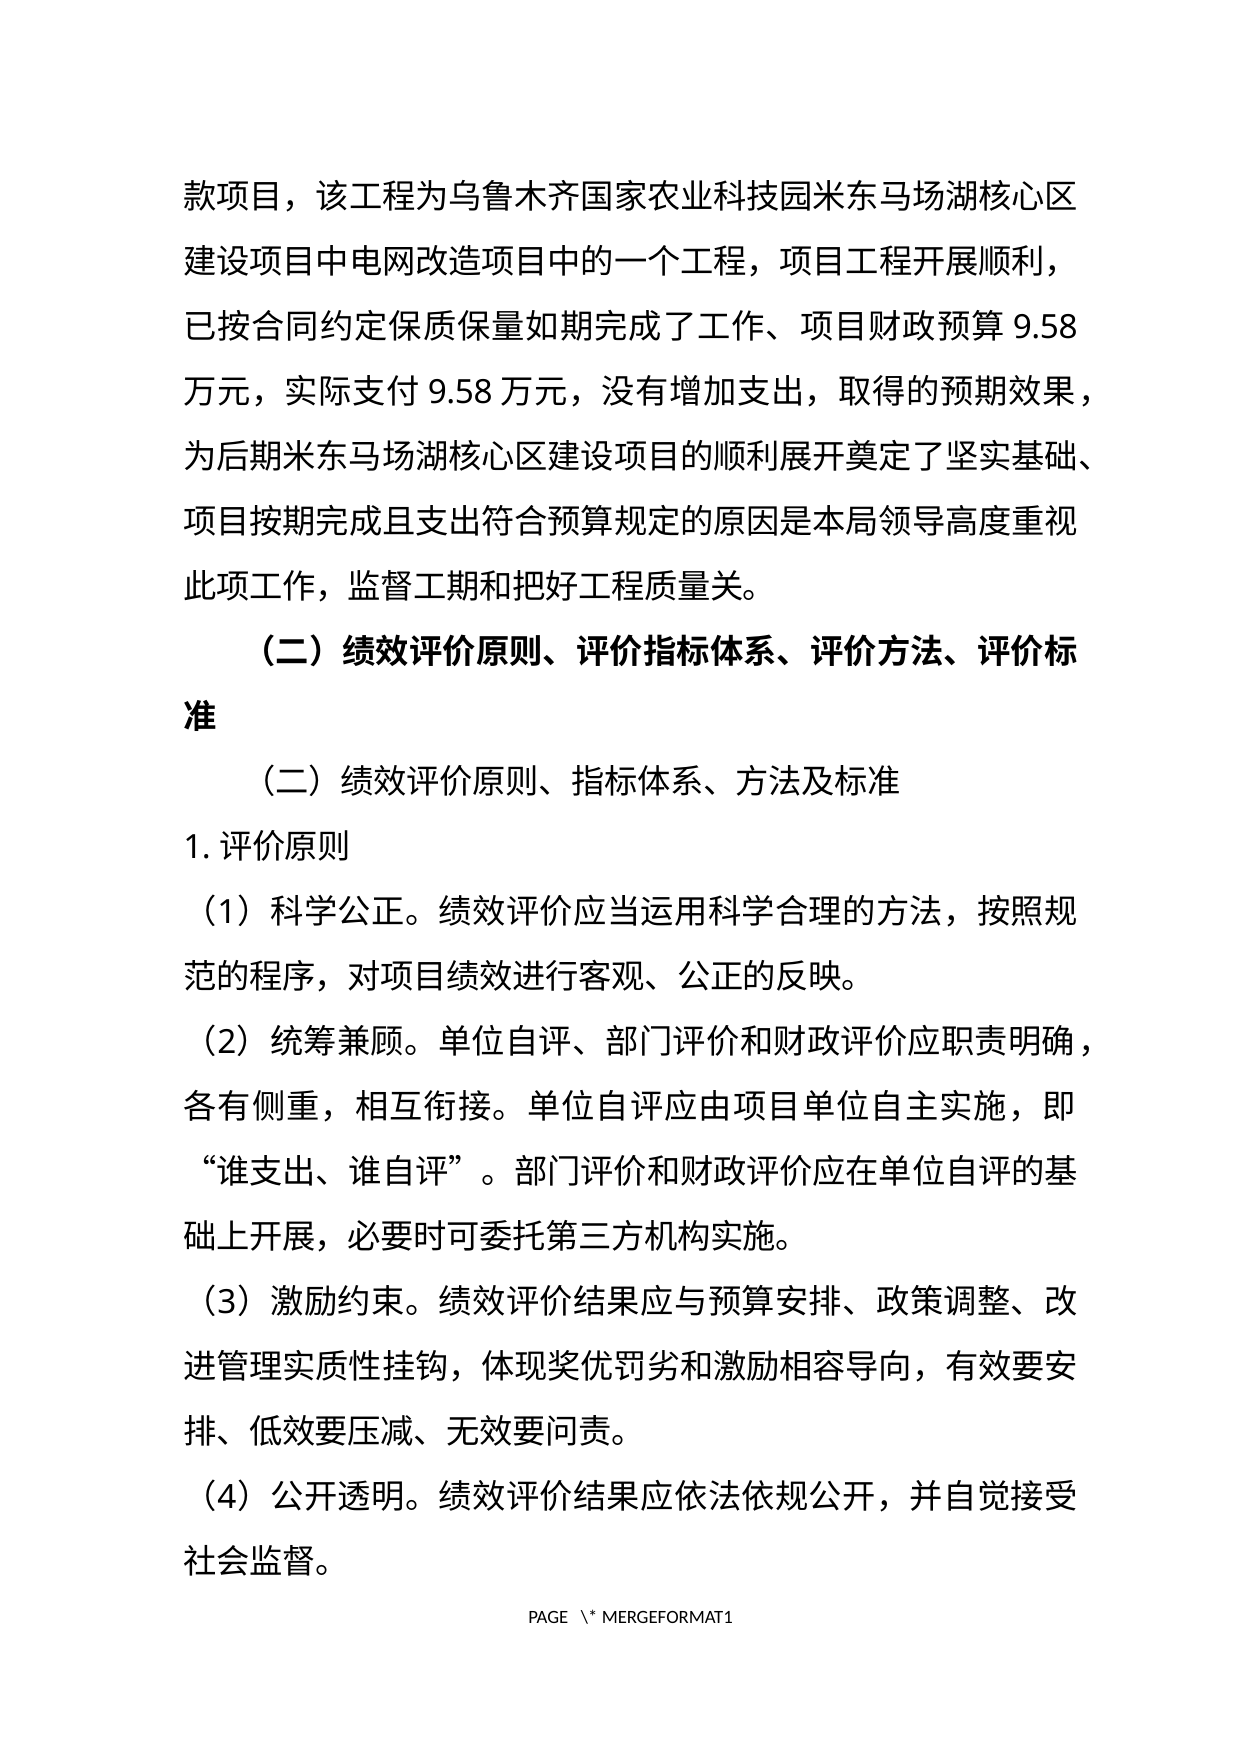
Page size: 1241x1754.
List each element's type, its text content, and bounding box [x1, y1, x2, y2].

text （二）绩效评价原则、评价指标体系、评价方法、评价标准 [183, 617, 1078, 747]
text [183, 162, 1078, 617]
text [183, 747, 1078, 1592]
